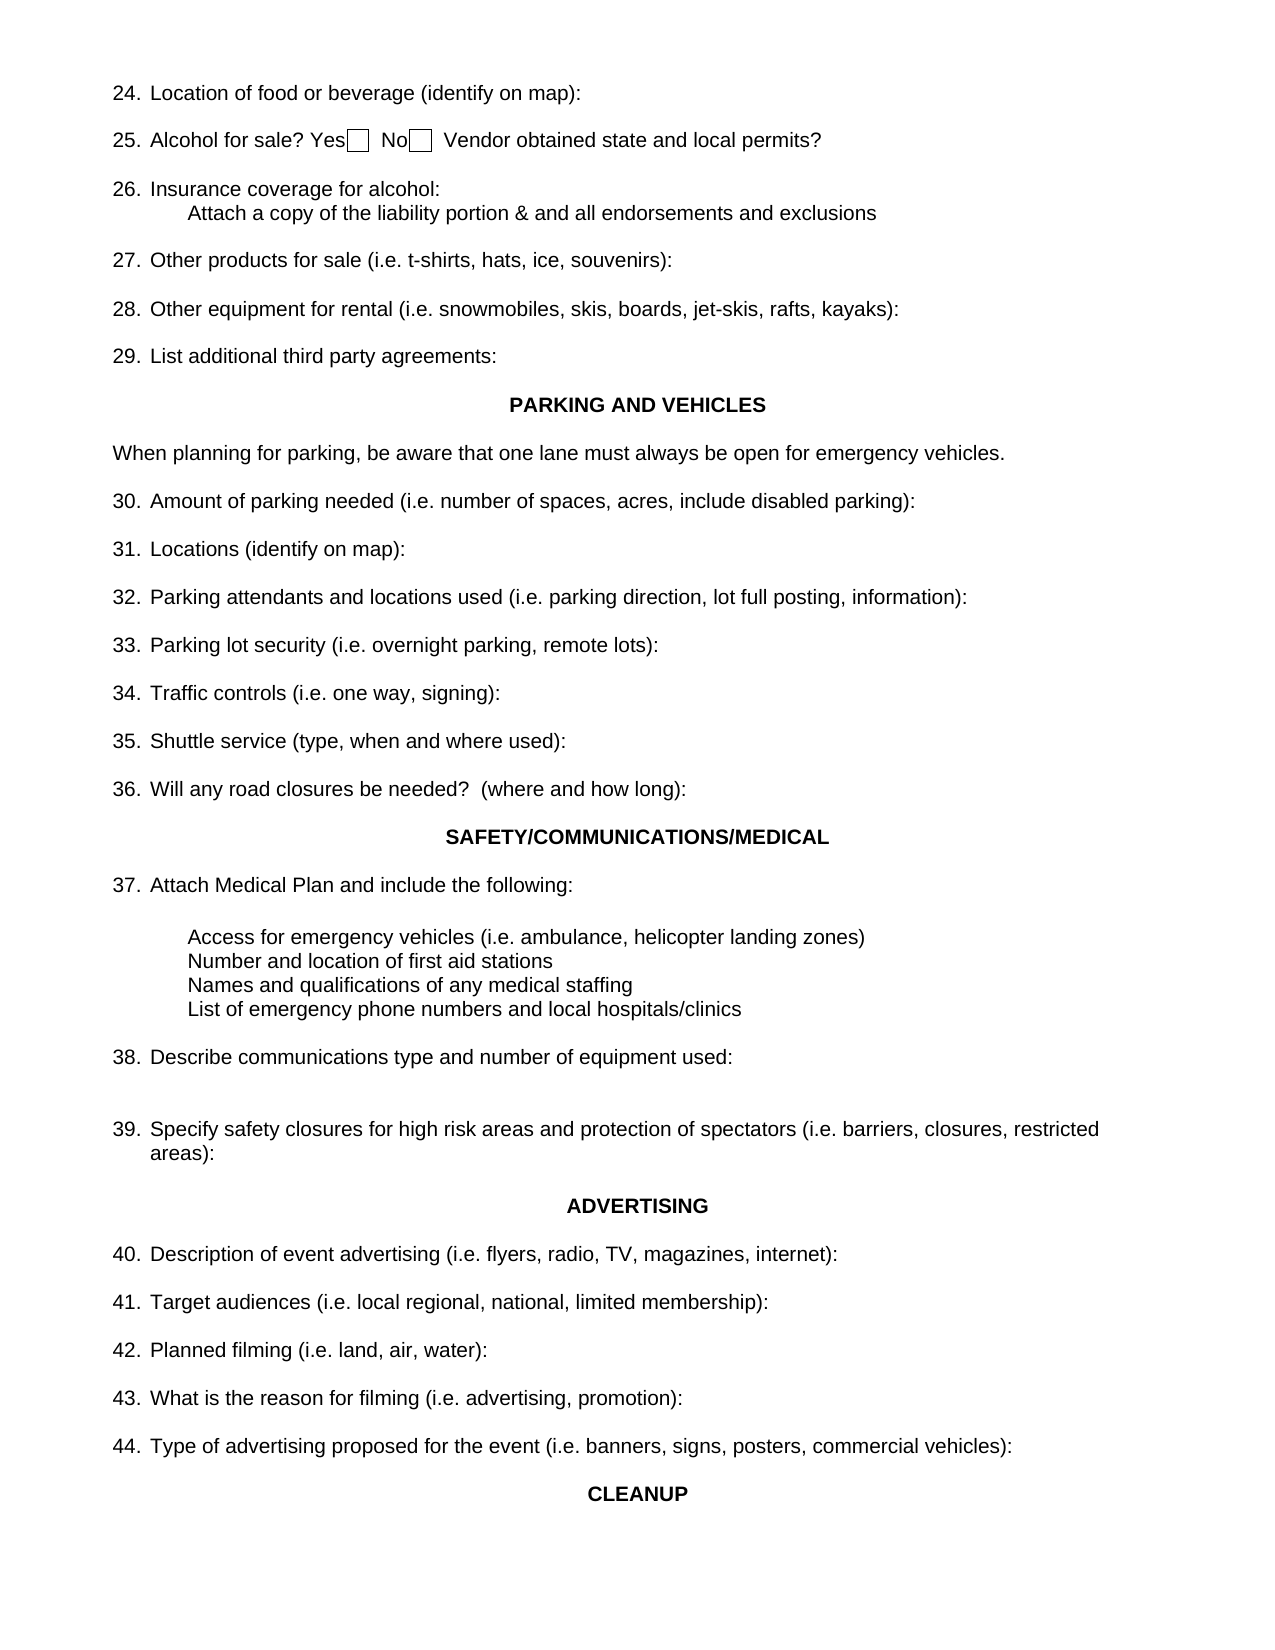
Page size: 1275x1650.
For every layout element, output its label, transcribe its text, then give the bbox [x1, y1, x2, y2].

text 26. Insurance coverage for alcohol: [112, 176, 1162, 200]
text 37. Attach Medical Plan and include the following: [112, 872, 1162, 896]
text When planning for parking, be aware that one lane must always be open for emergency vehicles. [112, 440, 1162, 464]
text Access for emergency vehicles (i.e. ambulance, helicopter landing zones) [150, 925, 1162, 949]
text 31. Locations (identify on map): [112, 536, 1162, 560]
text 32. Parking attendants and locations used (i.e. parking direction, lot full posting, information): [112, 584, 1162, 608]
text 24. Location of food or beverage (identify on map): [112, 80, 1162, 104]
text Names and qualifications of any medical staffing [112, 973, 1162, 997]
text 39. Specify safety closures for high risk areas and protection of spectators (i.e. barriers, closures, restricted areas): [112, 1117, 1162, 1165]
text SAFETY/COMMUNICATIONS/MEDICAL [112, 824, 1162, 848]
text 36. Will any road closures be needed? (where and how long): [112, 777, 1162, 801]
text CLEANUP [112, 1482, 1162, 1506]
text 33. Parking lot security (i.e. overnight parking, remote lots): [112, 632, 1162, 656]
text 28. Other equipment for rental (i.e. snowmobiles, skis, boards, jet-skis, rafts, kayaks): [112, 296, 1162, 320]
text PARKING AND VEHICLES [112, 392, 1162, 416]
text 34. Traffic controls (i.e. one way, signing): [112, 681, 1162, 704]
text 43. What is the reason for filming (i.e. advertising, promotion): [112, 1386, 1162, 1410]
text Number and location of first aid stations [112, 949, 1162, 973]
text 41. Target audiences (i.e. local regional, national, limited membership): [112, 1290, 1162, 1314]
text ADVERTISING [112, 1194, 1162, 1218]
text 44. Type of advertising proposed for the event (i.e. banners, signs, posters, commercial vehicles): [112, 1434, 1162, 1458]
text 40. Description of event advertising (i.e. flyers, radio, TV, magazines, internet): [112, 1242, 1162, 1266]
text 29. List additional third party agreements: [112, 344, 1162, 368]
text 27. Other products for sale (i.e. t-shirts, hats, ice, souvenirs): [112, 248, 1162, 272]
text List of emergency phone numbers and local hospitals/clinics [112, 997, 1162, 1021]
text Attach a copy of the liability portion & and all endorsements and exclusions [112, 200, 1162, 224]
text 38. Describe communications type and number of equipment used: [112, 1045, 1162, 1069]
text 42. Planned filming (i.e. land, air, water): [112, 1338, 1162, 1362]
text 25. Alcohol for sale? Yes No Vendor obtained state and local permits? [112, 128, 1162, 152]
text 30. Amount of parking needed (i.e. number of spaces, acres, include disabled parking): [112, 488, 1162, 512]
text 35. Shuttle service (type, when and where used): [112, 728, 1162, 752]
